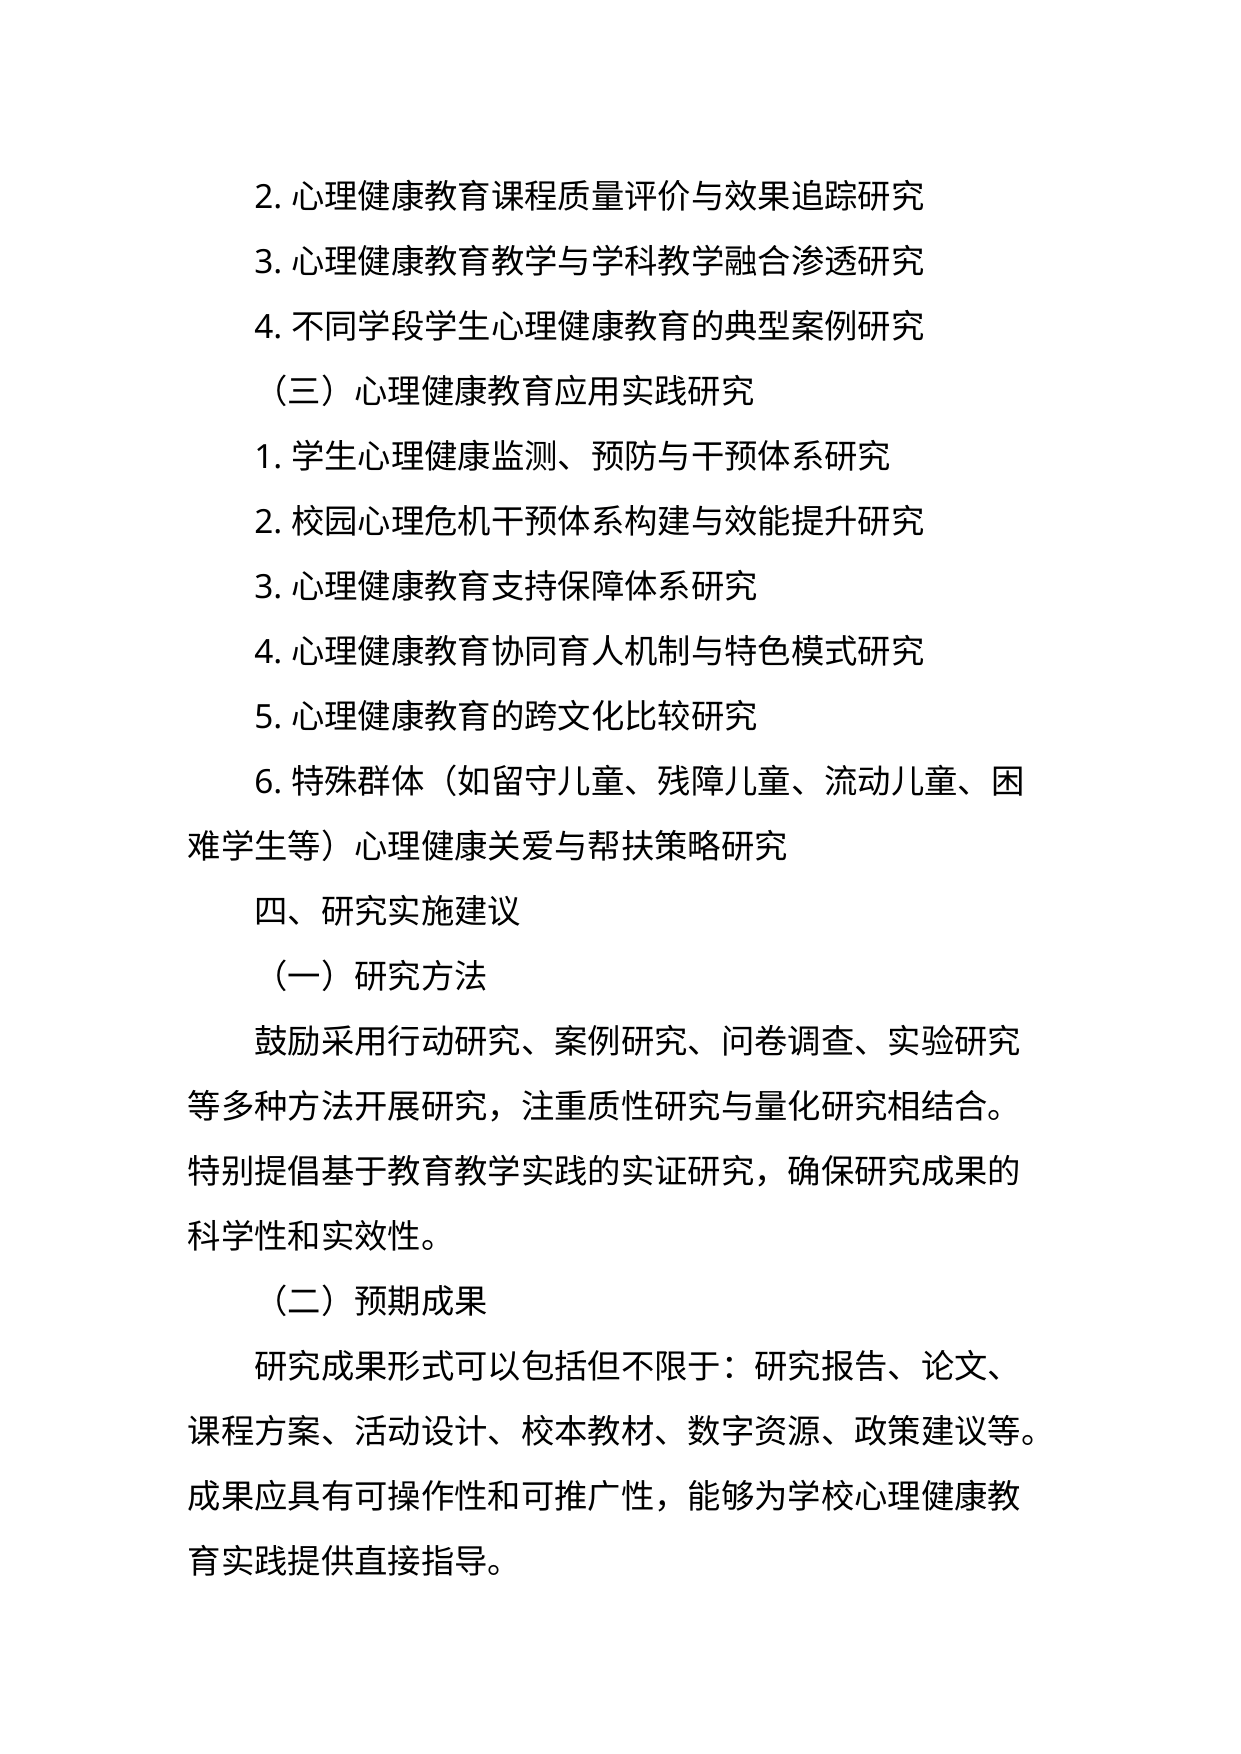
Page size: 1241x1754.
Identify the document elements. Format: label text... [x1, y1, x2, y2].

text 4. 不同学段学生心理健康教育的典型案例研究 [187, 292, 1053, 357]
text 4. 心理健康教育协同育人机制与特色模式研究 [187, 617, 1053, 682]
text 3. 心理健康教育支持保障体系研究 [187, 552, 1053, 617]
text 5. 心理健康教育的跨文化比较研究​​ [187, 682, 1053, 747]
text 3. 心理健康教育教学与学科教学融合渗透研究 [187, 227, 1053, 292]
text 6. 特殊群体（如留守儿童、残障儿童、流动儿童、困难学生等）心理健康关爱与帮扶策略研究 [187, 747, 1053, 877]
text （三）心理健康教育应用实践研究 [187, 357, 1053, 422]
text （二）预期成果​ [187, 1267, 1053, 1332]
text 2. 校园心理危机干预体系构建与效能提升研究 [187, 487, 1053, 552]
text 四、研究实施建议​ [187, 877, 1053, 942]
text 2. 心理健康教育课程质量评价与效果追踪研究 [187, 162, 1053, 227]
text 鼓励采用行动研究、案例研究、问卷调查、实验研究等多种方法开展研究，注重质性研究与量化研究相结合。特别提倡基于教育教学实践的实证研究，确保研究成果的科学性和实效性。​ [187, 1007, 1053, 1267]
text （一）研究方法​ [187, 942, 1053, 1007]
text 1. 学生心理健康监测、预防与干预体系研究 [187, 422, 1053, 487]
text 研究成果形式可以包括但不限于：研究报告、论文、课程方案、活动设计、校本教材、数字资源、政策建议等。成果应具有可操作性和可推广性，能够为学校心理健康教育实践提供直接指导。 [187, 1332, 1053, 1592]
